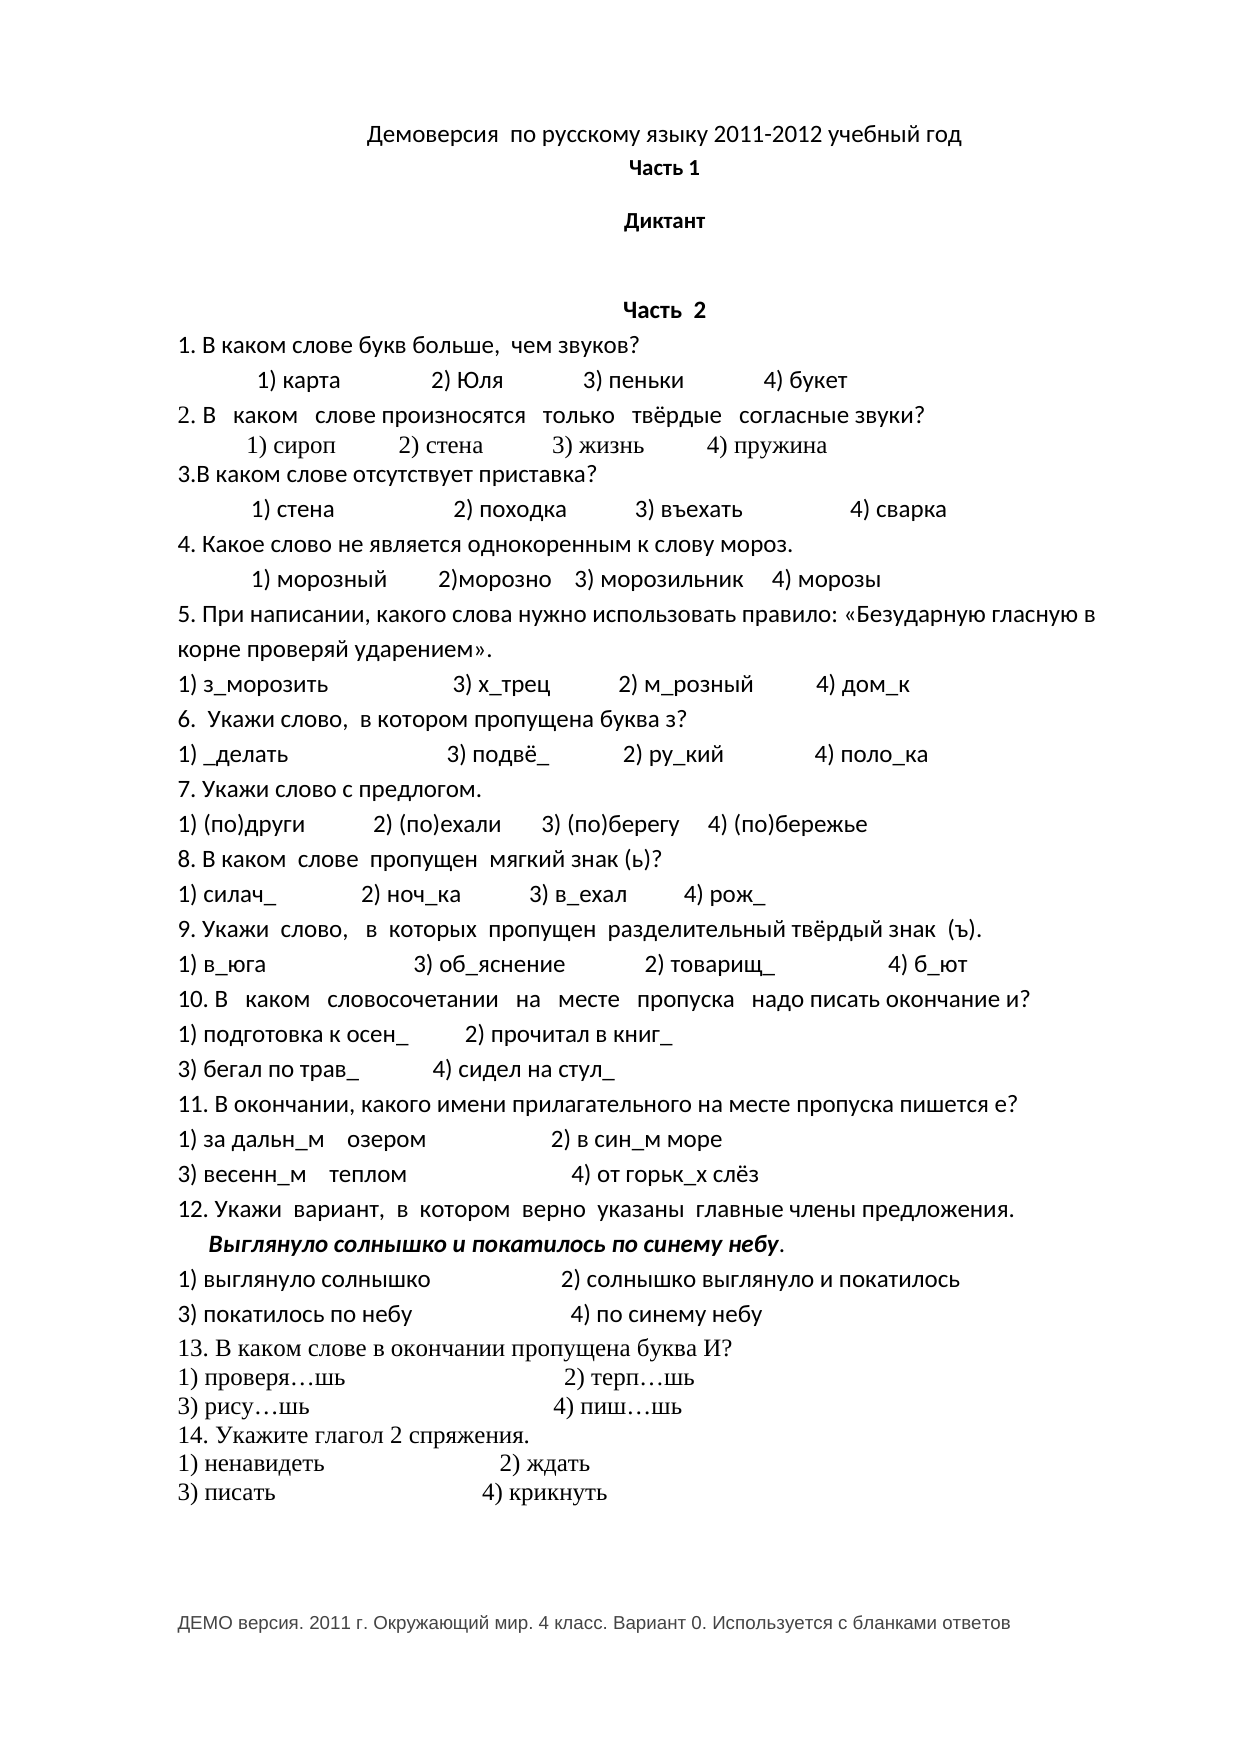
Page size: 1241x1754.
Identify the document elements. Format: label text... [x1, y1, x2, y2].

text 3.В каком слове отсутствует приставка? [177, 458, 1152, 489]
text 3) рису…шь 4) пиш…шь [177, 1391, 1152, 1420]
text 1) ненавидеть 2) ждать [177, 1448, 1152, 1477]
text 12. Укажи вариант, в котором верно указаны главные члены предложения. [177, 1193, 1152, 1224]
text 6. Укажи слово, в котором пропущена буква з? [177, 703, 1152, 734]
text Диктант [177, 206, 1152, 234]
text 1) за дальн_м озером 2) в син_м море [177, 1123, 1152, 1154]
text 4. Какое слово не является однокоренным к слову мороз. [177, 528, 1152, 559]
text 13. В каком слове в окончании пропущена буква И? [177, 1333, 1152, 1362]
text 1) проверя…шь 2) терп…шь [177, 1362, 1152, 1391]
text 3) покатилось по небу 4) по синему небу [177, 1298, 1152, 1329]
text 1) сироп 2) стена 3) жизнь 4) пружина [177, 430, 1152, 458]
text 1) морозный 2)морозно 3) морозильник 4) морозы [177, 563, 1152, 594]
text 3) писать 4) крикнуть [177, 1477, 1152, 1506]
text ДЕМО версия. 2011 г. Окружающий мир. 4 класс. Вариант 0. Используется с бланками ответов [177, 1612, 1152, 1633]
text 3) бегал по трав_ 4) сидел на стул_ [177, 1053, 1152, 1084]
text 1) (по)други 2) (по)ехали 3) (по)берегу 4) (по)бережье [177, 808, 1152, 839]
text 7. Укажи слово с предлогом. [177, 773, 1152, 804]
text 1) з_морозить 3) х_трец 2) м_розный 4) дом_к [177, 668, 1152, 699]
text 5. При написании, какого слова нужно использовать правило: «Безударную гласную в корне проверяй ударением». [177, 598, 1152, 664]
text 11. В окончании, какого имени прилагательного на месте пропуска пишется е? [177, 1088, 1152, 1119]
text 1) карта 2) Юля 3) пеньки 4) букет [177, 364, 1152, 395]
text 2. В каком слове произносятся только твёрдые согласные звуки? [177, 399, 1152, 430]
text 1. В каком слове букв больше, чем звуков? [177, 329, 1152, 360]
text Демоверсия по русскому языку 2011-2012 учебный год [177, 118, 1152, 149]
text 1) стена 2) походка 3) въехать 4) сварка [177, 493, 1152, 524]
text 10. В каком словосочетании на месте пропуска надо писать окончание и? [177, 983, 1152, 1014]
text 1) выглянуло солнышко 2) солнышко выглянуло и покатилось [177, 1263, 1152, 1294]
text Часть 1 [177, 153, 1152, 181]
text 9. Укажи слово, в которых пропущен разделительный твёрдый знак (ъ). [177, 913, 1152, 944]
text 1) в_юга 3) об_яснение 2) товарищ_ 4) б_ют [177, 948, 1152, 979]
text 14. Укажите глагол 2 спряжения. [177, 1420, 1152, 1448]
text 1) подготовка к осен_ 2) прочитал в книг_ [177, 1018, 1152, 1049]
text 8. В каком слове пропущен мягкий знак (ь)? [177, 843, 1152, 874]
text 3) весенн_м теплом 4) от горьк_х слёз [177, 1158, 1152, 1189]
text Часть 2 [177, 294, 1152, 325]
text Выглянуло солнышко и покатилось по синему небу. [118, 1228, 1152, 1259]
text 1) _делать 3) подвё_ 2) ру_кий 4) поло_ка [177, 738, 1152, 769]
text 1) силач_ 2) ноч_ка 3) в_ехал 4) рож_ [177, 878, 1152, 909]
